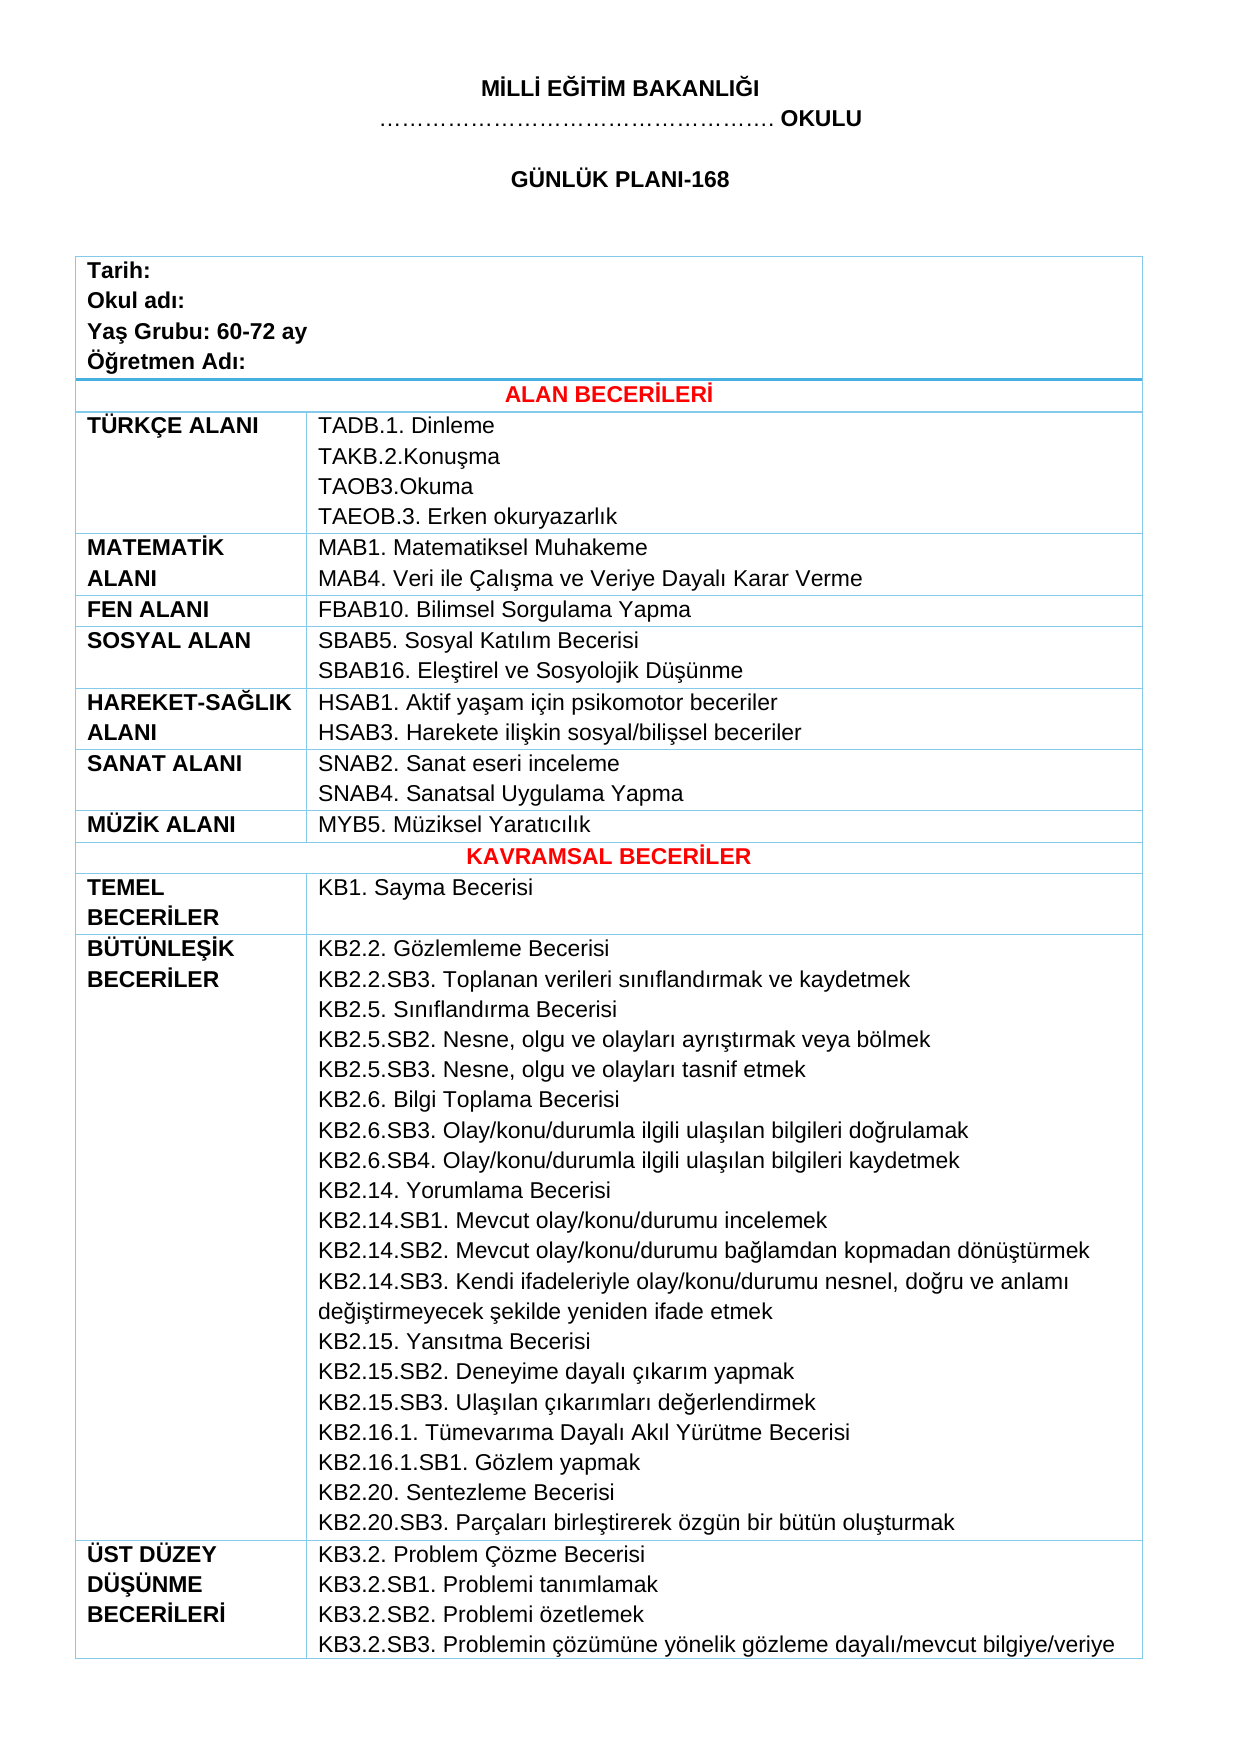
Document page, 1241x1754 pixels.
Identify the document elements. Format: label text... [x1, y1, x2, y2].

table_cell MATEMATİK ALANI [76, 534, 306, 595]
table_cell FEN ALANI [76, 596, 306, 626]
table_cell SANAT ALANI [76, 750, 306, 810]
table_cell TÜRKÇE ALANI [76, 413, 306, 533]
text MİLLİ EĞİTİM BAKANLIĞI [75, 75, 1165, 101]
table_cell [76, 1541, 306, 1658]
table_header Tarih: Okul adı: Yaş Grubu: 60-72 ay Öğretmen Adı: [76, 257, 1142, 378]
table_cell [307, 1541, 1142, 1658]
table_cell ALAN BECERİLERİ [76, 381, 1142, 411]
table_cell SBAB5. Sosyal Katılım Becerisi SBAB16. Eleştirel ve Sosyolojik Düşünme [307, 627, 1142, 687]
table_cell HSAB1. Aktif yaşam için psikomotor beceriler HSAB3. Harekete ilişkin sosyal/bilişsel beceriler [307, 689, 1142, 749]
table_cell FBAB10. Bilimsel Sorgulama Yapma [307, 596, 1142, 626]
text ……………………………………………. OKULU [75, 105, 1165, 132]
table_cell MYB5. Müziksel Yaratıcılık [307, 811, 1142, 842]
table_cell MÜZİK ALANI [76, 811, 306, 842]
table_cell KB1. Sayma Becerisi [307, 874, 1142, 934]
table_cell HAREKET-SAĞLIK ALANI [76, 689, 306, 749]
table_cell BÜTÜNLEŞİK BECERİLER [76, 935, 306, 1539]
table_cell MAB1. Matematiksel Muhakeme MAB4. Veri ile Çalışma ve Veriye Dayalı Karar Verme [307, 534, 1142, 595]
table_cell KAVRAMSAL BECERİLER [76, 843, 1142, 873]
table_cell SNAB2. Sanat eseri inceleme SNAB4. Sanatsal Uygulama Yapma [307, 750, 1142, 810]
text GÜNLÜK PLANI-168 [75, 166, 1165, 192]
table_cell KB2.2. Gözlemleme Becerisi KB2.2.SB3. Toplanan verileri sınıflandırmak ve kaydetmek KB2.5. Sınıflandırma Becerisi KB2.5.SB2. Nesne, olgu ve olayları ayrıştırmak veya bölmek KB2.5.SB3. Nesne, olgu ve olayları tasnif etmek KB2.6. Bilgi Toplama Becerisi KB2.6.SB3. Olay/konu/durumla ilgili ulaşılan bilgileri doğrulamak KB2.6.SB4. Olay/konu/durumla ilgili ulaşılan bilgileri kaydetmek KB2.14. Yorumlama Becerisi KB2.14.SB1. Mevcut olay/konu/durumu incelemek KB2.14.SB2. Mevcut olay/konu/durumu bağlamdan kopmadan dönüştürmek KB2.14.SB3. Kendi ifadeleriyle olay/konu/durumu nesnel, doğru ve anlamı değiştirmeyecek şekilde yeniden ifade etmek KB2.15. Yansıtma Becerisi KB2.15.SB2. Deneyime dayalı çıkarım yapmak KB2.15.SB3. Ulaşılan çıkarımları değerlendirmek KB2.16.1. Tümevarıma Dayalı Akıl Yürütme Becerisi KB2.16.1.SB1. Gözlem yapmak KB2.20. Sentezleme Becerisi KB2.20.SB3. Parçaları birleştirerek özgün bir bütün oluşturmak [307, 935, 1142, 1539]
table_cell SOSYAL ALAN [76, 627, 306, 687]
table_cell TADB.1. Dinleme TAKB.2.Konuşma TAOB3.Okuma TAEOB.3. Erken okuryazarlık [307, 413, 1142, 533]
table_cell TEMEL BECERİLER [76, 874, 306, 934]
